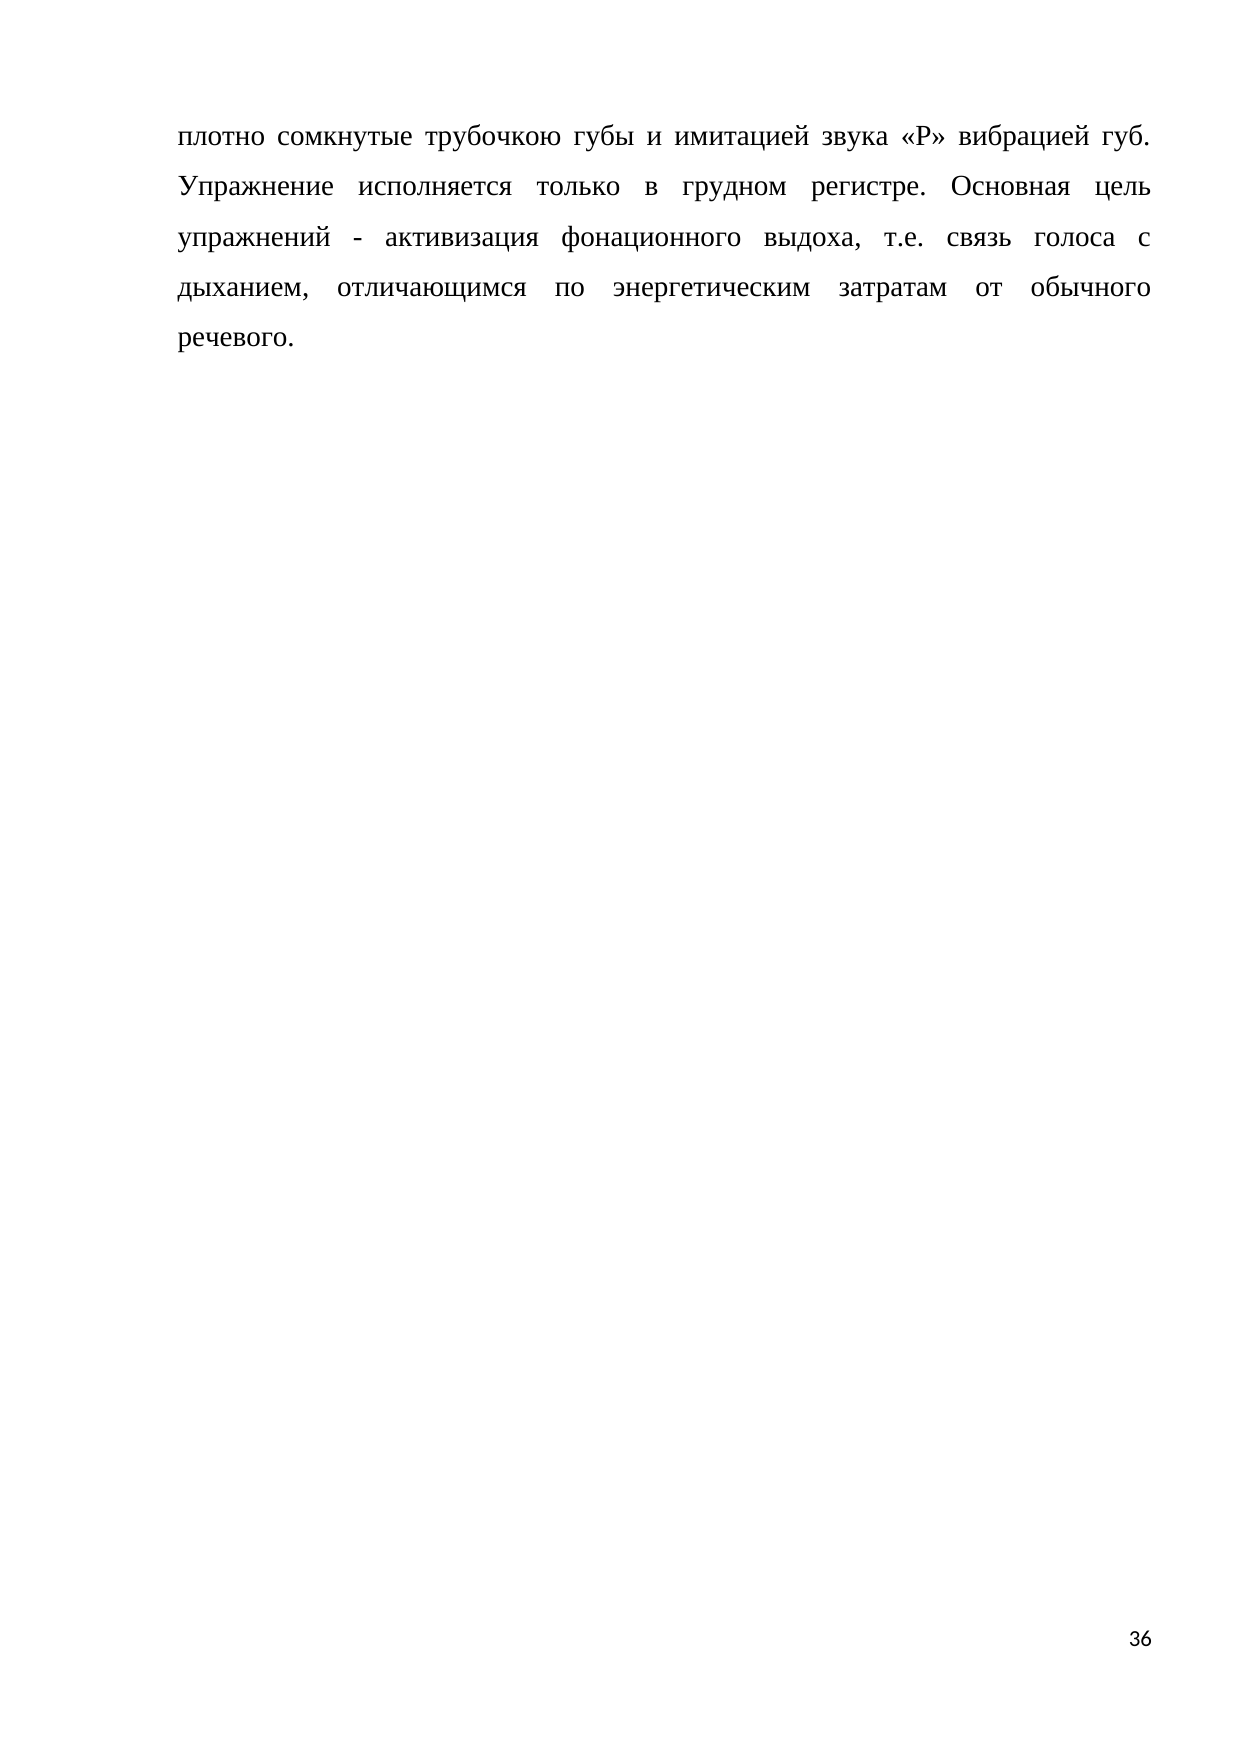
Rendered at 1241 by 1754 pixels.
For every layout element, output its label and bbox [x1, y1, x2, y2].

text [177, 118, 1152, 353]
